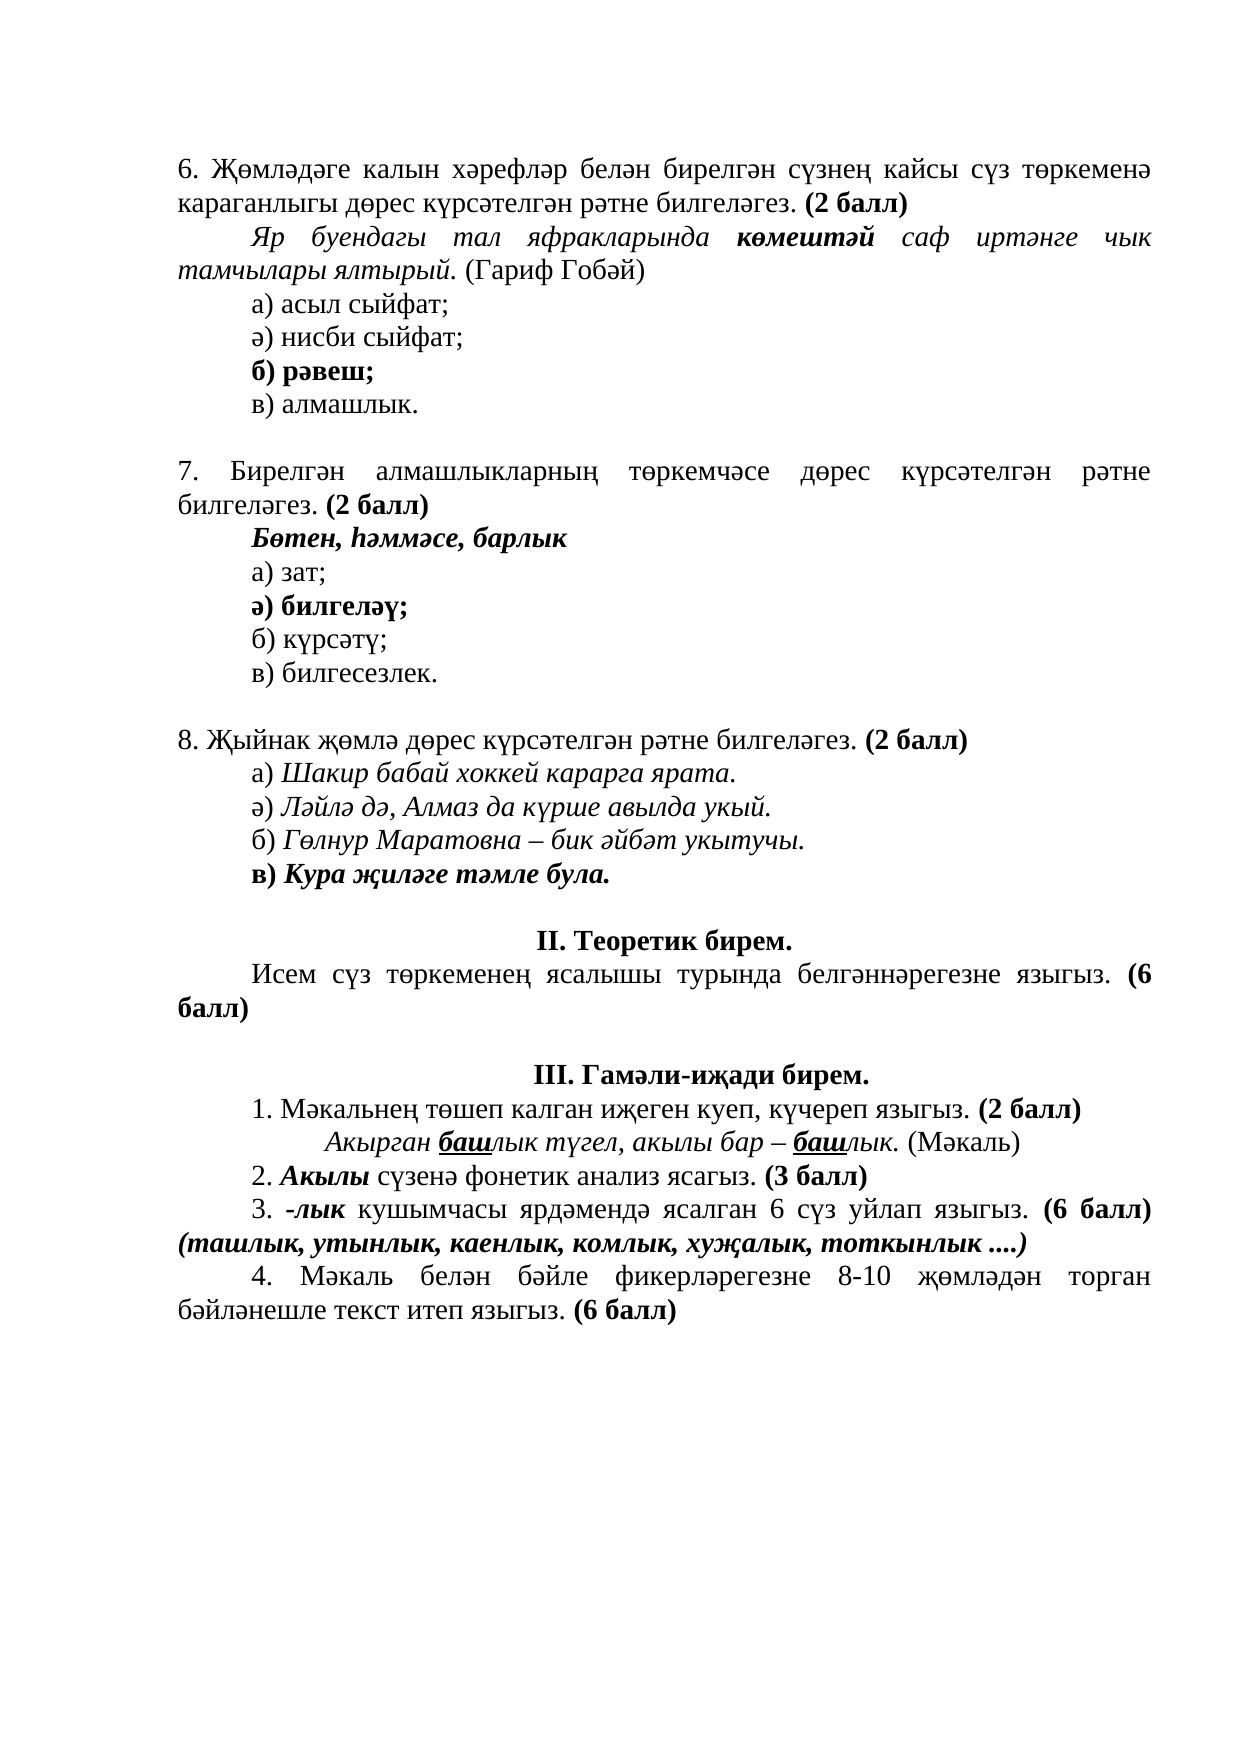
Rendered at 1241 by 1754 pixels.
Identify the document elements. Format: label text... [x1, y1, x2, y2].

text 1. Мәкальнең төшеп калган иҗеген куеп, күчереп языгыз. (2 балл) [177, 1091, 1152, 1124]
text а) зат; [177, 554, 1152, 588]
text 6. Җөмләдәге калын хәрефләр белән бирелгән сүзнең кайсы сүз төркеменә караганлыгы дөрес күрсәтелгән рәтне билгеләгез. (2 балл) [177, 152, 1152, 219]
text ә) билгеләү; [177, 588, 1152, 621]
text 3. -лык кушымчасы ярдәмендә ясалган 6 сүз уйлап языгыз. (6 балл) (ташлык, утынлык, каенлык, комлык, хуҗалык, тоткынлык ....) [177, 1191, 1152, 1258]
text II. Теоретик бирем. [177, 923, 1152, 957]
text а) Шакир бабай хоккей карарга ярата. [177, 755, 1152, 789]
text в) алмашлык. [177, 386, 1152, 420]
text Акырган башлык түгел, акылы бар – башлык. (Мәкаль) [251, 1124, 1152, 1158]
text Бөтен, һәммәсе, барлык [177, 521, 1152, 554]
text б) рәвеш; [177, 353, 1152, 386]
text III. Гамәли-иҗади бирем. [177, 1057, 1152, 1091]
text ә) Ләйлә дә, Алмаз да күрше авылда укый. [177, 789, 1152, 822]
text б) күрсәтү; [177, 621, 1152, 655]
text а) асыл сыйфат; [177, 286, 1152, 319]
text 7. Бирелгән алмашлыкларның төркемчәсе дөрес күрсәтелгән рәтне билгеләгез. (2 балл) [177, 453, 1152, 521]
text в) билгесезлек. [177, 655, 1152, 688]
text б) Гөлнур Маратовна – бик әйбәт укытучы. [177, 822, 1152, 856]
text 4. Мәкаль белән бәйле фикерләрегезне 8-10 җөмләдән торган бәйләнешле текст итеп языгыз. (6 балл) [177, 1258, 1152, 1326]
text 8. Җыйнак җөмлә дөрес күрсәтелгән рәтне билгеләгез. (2 балл) [177, 722, 1152, 755]
text в) Кура җиләге тәмле була. [177, 856, 1152, 889]
text 2. Акылы сүзенә фонетик анализ ясагыз. (3 балл) [177, 1158, 1152, 1191]
text Исем сүз төркеменең ясалышы турында белгәннәрегезне языгыз. (6 балл) [177, 957, 1152, 1024]
text ә) нисби сыйфат; [177, 319, 1152, 353]
text Яр буендагы тал яфракларында көмештәй саф иртәнге чык тамчылары ялтырый. (Гариф Гобәй) [177, 219, 1152, 286]
